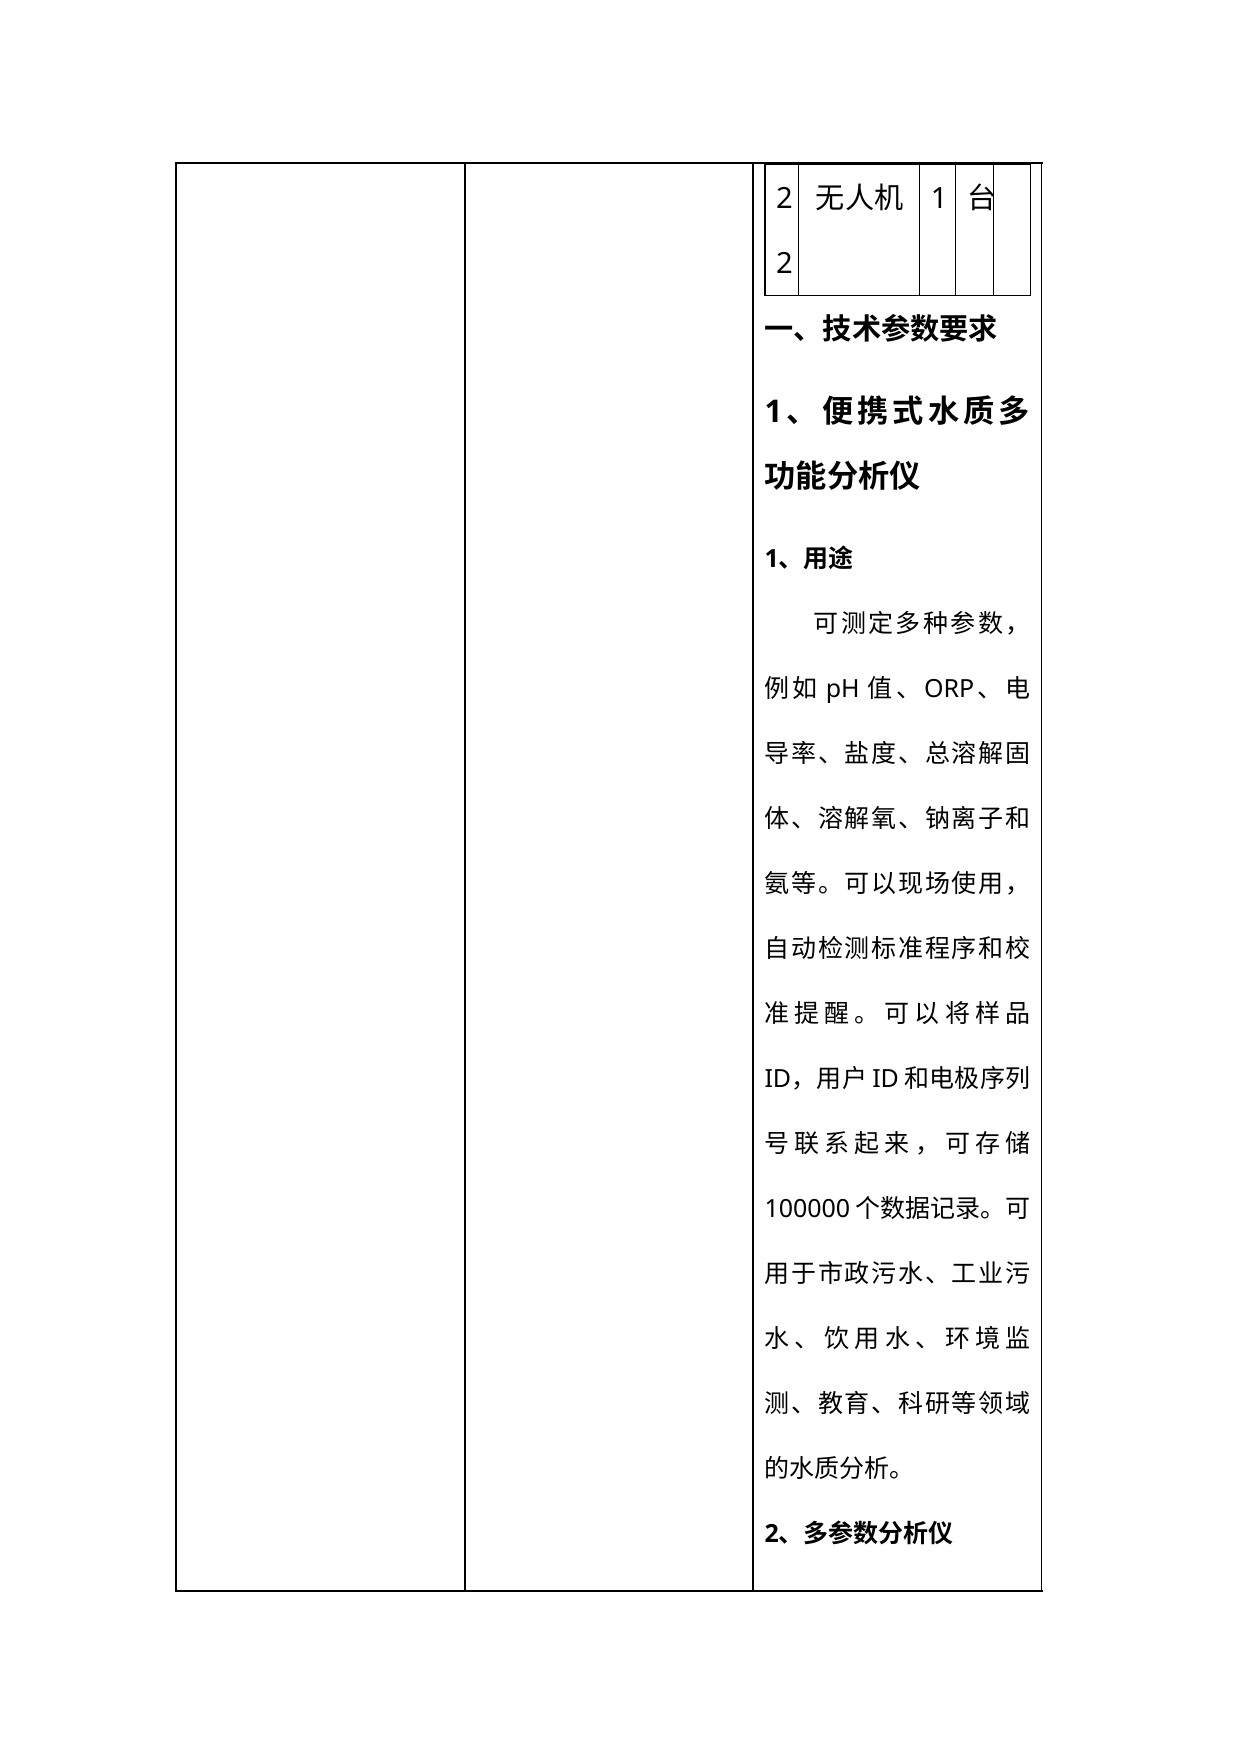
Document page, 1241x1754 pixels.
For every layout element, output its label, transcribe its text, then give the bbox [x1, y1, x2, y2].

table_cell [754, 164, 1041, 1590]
table_cell [466, 164, 752, 1590]
table_cell 1 [177, 164, 464, 1590]
